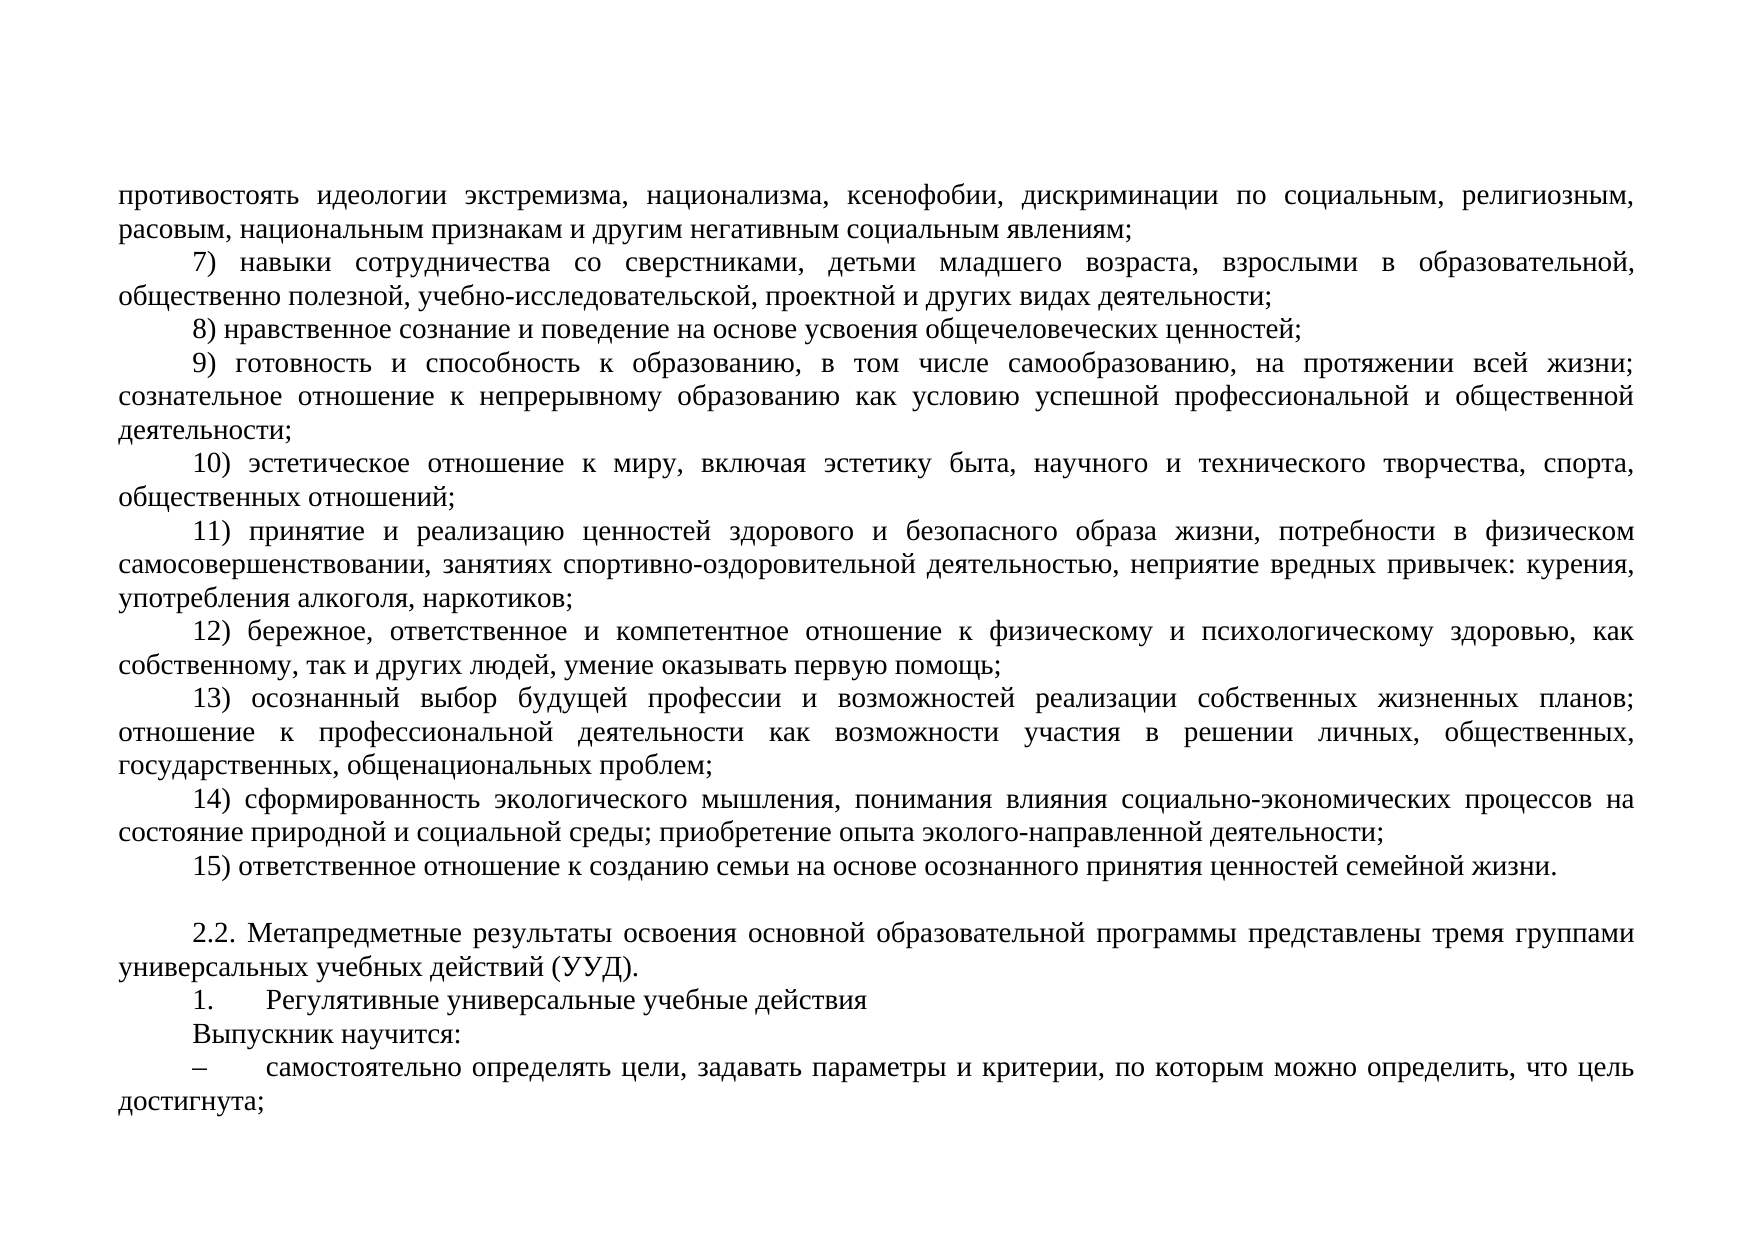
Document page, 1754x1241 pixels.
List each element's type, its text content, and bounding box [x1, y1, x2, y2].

text 10) эстетическое отношение к миру, включая эстетику быта, научного и технического творчества, спорта, общественных отношений; [118, 446, 1636, 513]
text Выпускник научится: [118, 1016, 1636, 1049]
text 9) готовность и способность к образованию, в том числе самообразованию, на протяжении всей жизни; сознательное отношение к непрерывному образованию как условию успешной профессиональной и общественной деятельности; [118, 345, 1636, 446]
text 15) ответственное отношение к созданию семьи на основе осознанного принятия ценностей семейной жизни. [118, 848, 1636, 882]
text 11) принятие и реализацию ценностей здорового и безопасного образа жизни, потребности в физическом самосовершенствовании, занятиях спортивно-оздоровительной деятельностью, неприятие вредных привычек: курения, употребления алкоголя, наркотиков; [118, 513, 1636, 613]
text 1. Регулятивные универсальные учебные действия [118, 982, 1636, 1016]
text 12) бережное, ответственное и компетентное отношение к физическому и психологическому здоровью, как собственному, так и других людей, умение оказывать первую помощь; [118, 613, 1636, 680]
text 13) осознанный выбор будущей профессии и возможностей реализации собственных жизненных планов; отношение к профессиональной деятельности как возможности участия в решении личных, общественных, государственных, общенациональных проблем; [118, 680, 1636, 781]
text – самостоятельно определять цели, задавать параметры и критерии, по которым можно определить, что цель достигнута; [118, 1049, 1636, 1116]
text 14) сформированность экологического мышления, понимания влияния социально-экономических процессов на состояние природной и социальной среды; приобретение опыта эколого-направленной деятельности; [118, 781, 1636, 848]
text 8) нравственное сознание и поведение на основе усвоения общечеловеческих ценностей; [118, 311, 1636, 345]
text 2.2. Метапредметные результаты освоения основной образовательной программы представлены тремя группами универсальных учебных действий (УУД). [118, 915, 1636, 982]
text 7) навыки сотрудничества со сверстниками, детьми младшего возраста, взрослыми в образовательной, общественно полезной, учебно-исследовательской, проектной и других видах деятельности; [118, 244, 1636, 311]
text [118, 177, 1636, 244]
